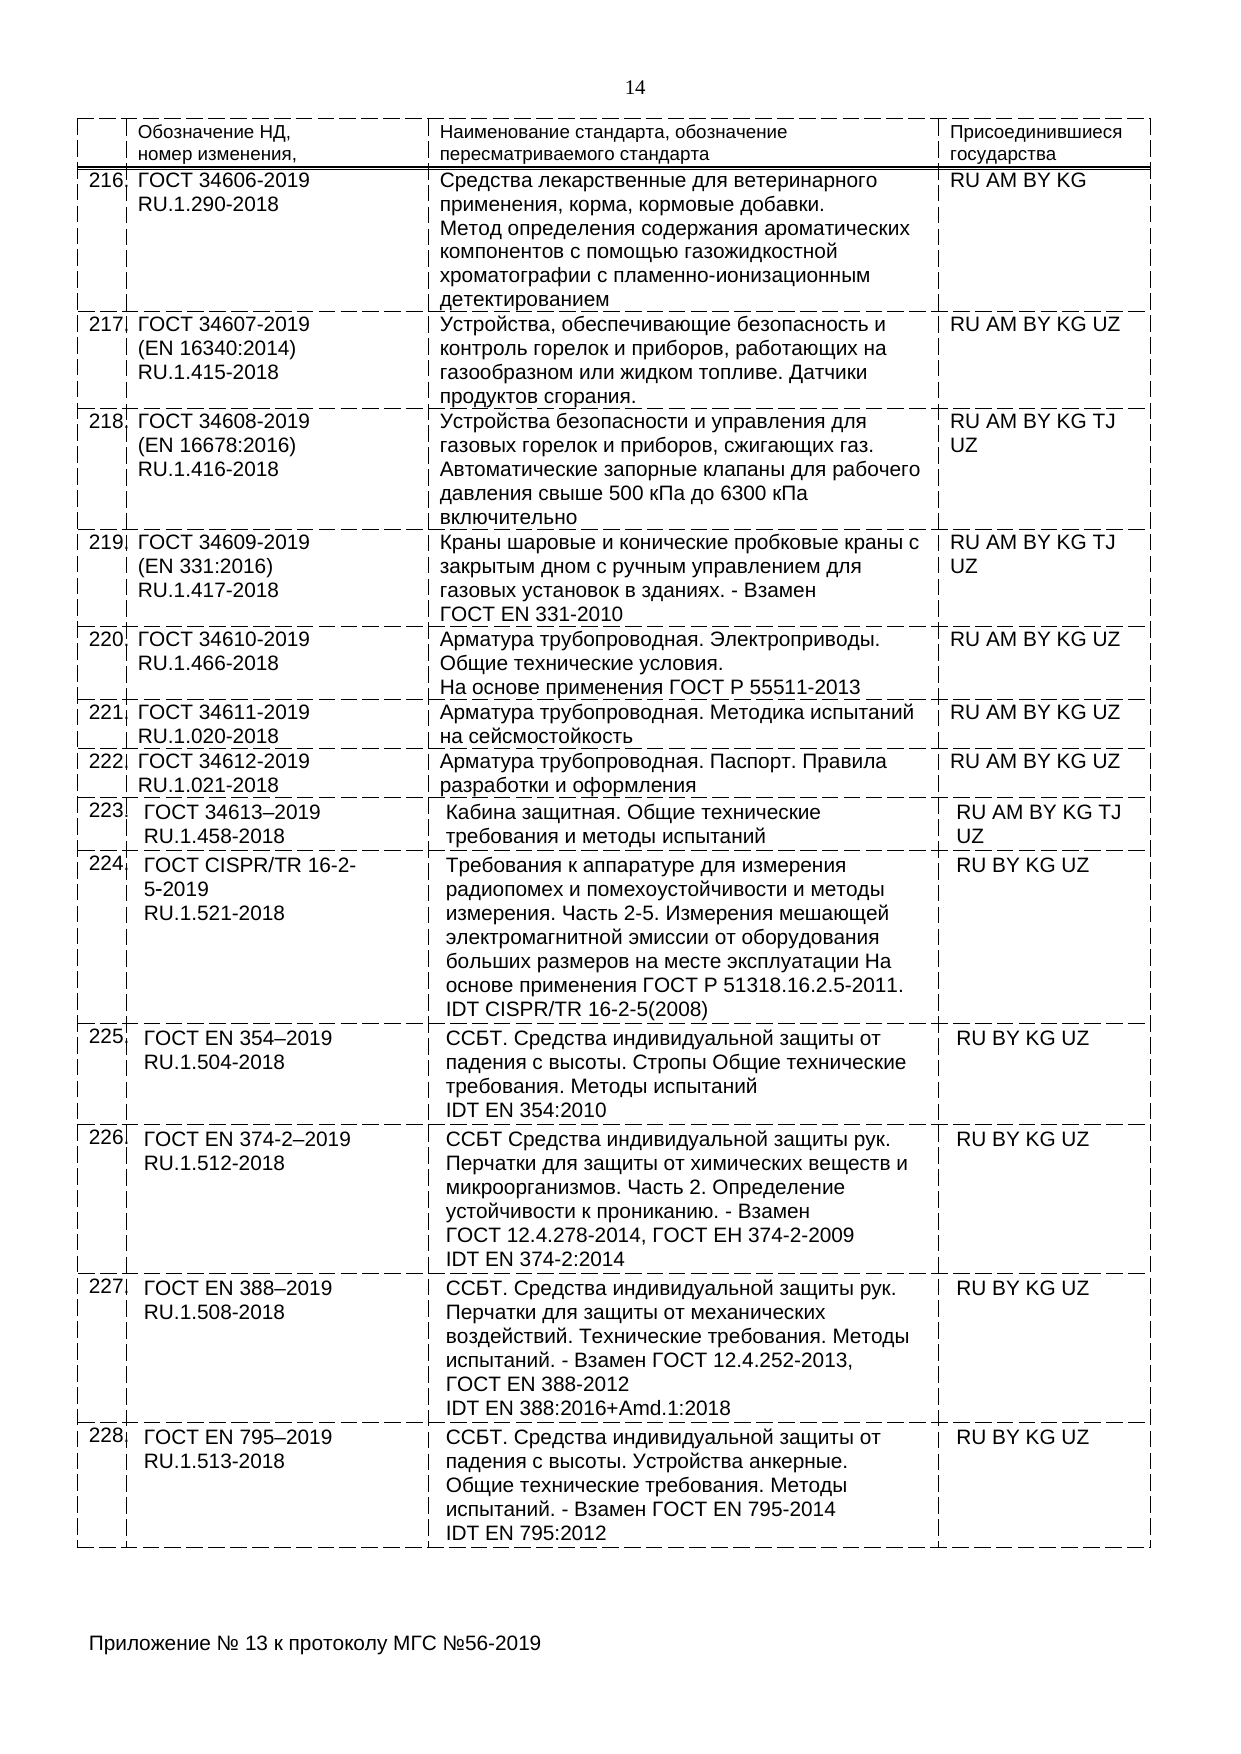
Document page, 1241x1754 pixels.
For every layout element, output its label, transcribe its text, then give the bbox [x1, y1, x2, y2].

table_cell ГОСТ EN 388‒2019 RU.1.508-2018 [126, 1273, 428, 1422]
table_cell ССБТ. Средства индивидуальной защиты от падения с высоты. Устройства анкерные. Общие технические требования. Методы испытаний. - Взамен ГОСТ EN 795-2014 IDT EN 795:2012 [428, 1422, 939, 1547]
table_cell Устройства, обеспечивающие безопасность и контроль горелок и приборов, работающих на газообразном или жидком топливе. Датчики продуктов сгорания. [428, 311, 939, 408]
table_cell ГОСТ 34608-2019 (EN 16678:2016) RU.1.416-2018 [126, 408, 428, 529]
table_cell ГОСТ 34611-2019 RU.1.020-2018 [126, 699, 428, 748]
table_cell ГОСТ 34609-2019 (EN 331:2016) RU.1.417-2018 [126, 529, 428, 626]
table_cell Краны шаровые и конические пробковые краны с закрытым дном с ручным управлением для газовых установок в зданиях. - Взамен ГОСТ EN 331-2010 [428, 529, 939, 626]
table_cell [78, 850, 126, 1023]
table_cell RU AM BY KG UZ [939, 311, 1150, 408]
table_cell [78, 1124, 126, 1273]
table_cell [78, 408, 126, 529]
table_cell Средства лекарственные для ветеринарного применения, корма, кормовые добавки. Метод определения содержания ароматических компонентов с помощью газожидкостной хроматографии с пламенно-ионизационным детектированием [428, 170, 939, 311]
table_cell ССБТ Средства индивидуальной защиты рук. Перчатки для защиты от химических веществ и микроорганизмов. Часть 2. Определение устойчивости к прониканию. - Взамен ГОСТ 12.4.278-2014, ГОСТ ЕН 374-2-2009 IDT EN 374-2:2014 [428, 1124, 939, 1273]
table_cell ГОСТ CISPR/TR 16-2-52019 RU.1.521-2018 [126, 850, 428, 1023]
table_cell ГОСТ EN 354‒2019 RU.1.504-2018 [126, 1023, 428, 1124]
table_cell [78, 797, 126, 850]
table_cell Арматура трубопроводная. Электроприводы. Общие технические условия. На основе применения ГОСТ Р 55511-2013 [428, 626, 939, 699]
table_cell ССБТ. Средства индивидуальной защиты рук. Перчатки для защиты от механических воздействий. Технические требования. Методы испытаний. - Взамен ГОСТ 12.4.252-2013, ГОСТ EN 388-2012 IDT EN 388:2016+Amd.1:2018 [428, 1273, 939, 1422]
table_cell ГОСТ 34607-2019 (EN 16340:2014) RU.1.415-2018 [126, 311, 428, 408]
table_cell RU AM BY KG [939, 170, 1150, 311]
table_cell ГОСТ 34610-2019 RU.1.466-2018 [126, 626, 428, 699]
table_cell Арматура трубопроводная. Паспорт. Правила разработки и оформления [428, 748, 939, 797]
table_cell RU BY KG UZ [939, 1124, 1150, 1273]
table_cell ГОСТ EN 374-2‒2019 RU.1.512-2018 [126, 1124, 428, 1273]
table_cell ССБТ. Средства индивидуальной защиты от падения с высоты. Стропы Общие технические требования. Методы испытаний IDT EN 354:2010 [428, 1023, 939, 1124]
table_cell Устройства безопасности и управления для газовых горелок и приборов, сжигающих газ. Автоматические запорные клапаны для рабочего давления свыше 500 кПа до 6300 кПа включительно [428, 408, 939, 529]
table_cell [78, 529, 126, 626]
table_cell ГОСТ 34613–2019 RU.1.458-2018 [126, 797, 428, 850]
table_cell Арматура трубопроводная. Методика испытаний на сейсмостойкость [428, 699, 939, 748]
table_cell ГОСТ EN 795‒2019 RU.1.513-2018 [126, 1422, 428, 1547]
table_header Обозначение НД, номер изменения, [126, 118, 428, 166]
table_cell RU AM BY KG TJ UZ [939, 408, 1150, 529]
table_cell ГОСТ 34606-2019 RU.1.290-2018 [126, 170, 428, 311]
table_header Наименование стандарта, обозначение пересматриваемого стандарта [428, 118, 939, 166]
table_cell RU BY KG UZ [939, 1273, 1150, 1422]
table_cell [78, 699, 126, 748]
table_cell RU BY KG UZ [939, 1422, 1150, 1547]
table_cell [78, 170, 126, 311]
table_cell [78, 748, 126, 797]
table_cell [78, 1422, 126, 1547]
table_cell RU AM BY KG UZ [939, 626, 1150, 699]
table_cell Кабина защитная. Общие технические требования и методы испытаний [428, 797, 939, 850]
table_cell [78, 626, 126, 699]
table_header [78, 118, 126, 166]
table_cell [78, 311, 126, 408]
table_cell [78, 1273, 126, 1422]
table_cell RU AM BY KG UZ [939, 748, 1150, 797]
table_header Присоединившиеся государства [939, 118, 1150, 166]
table_cell RU BY KG UZ [939, 1023, 1150, 1124]
table_cell Требования к аппаратуре для измерения радиопомех и помехоустойчивости и методы измерения. Часть 2-5. Измерения мешающей электромагнитной эмиссии от оборудования больших размеров на месте эксплуатации На основе применения ГОСТ Р 51318.16.2.5-2011. IDT CISPR/TR 16-2-5(2008) [428, 850, 939, 1023]
table_cell [78, 1023, 126, 1124]
table_cell ГОСТ 34612-2019 RU.1.021-2018 [126, 748, 428, 797]
table_cell RU AM BY KG TJ UZ [939, 529, 1150, 626]
table_cell RU AM BY KG TJ UZ [939, 797, 1150, 850]
table_cell RU AM BY KG UZ [939, 699, 1150, 748]
table_cell RU BY KG UZ [939, 850, 1150, 1023]
